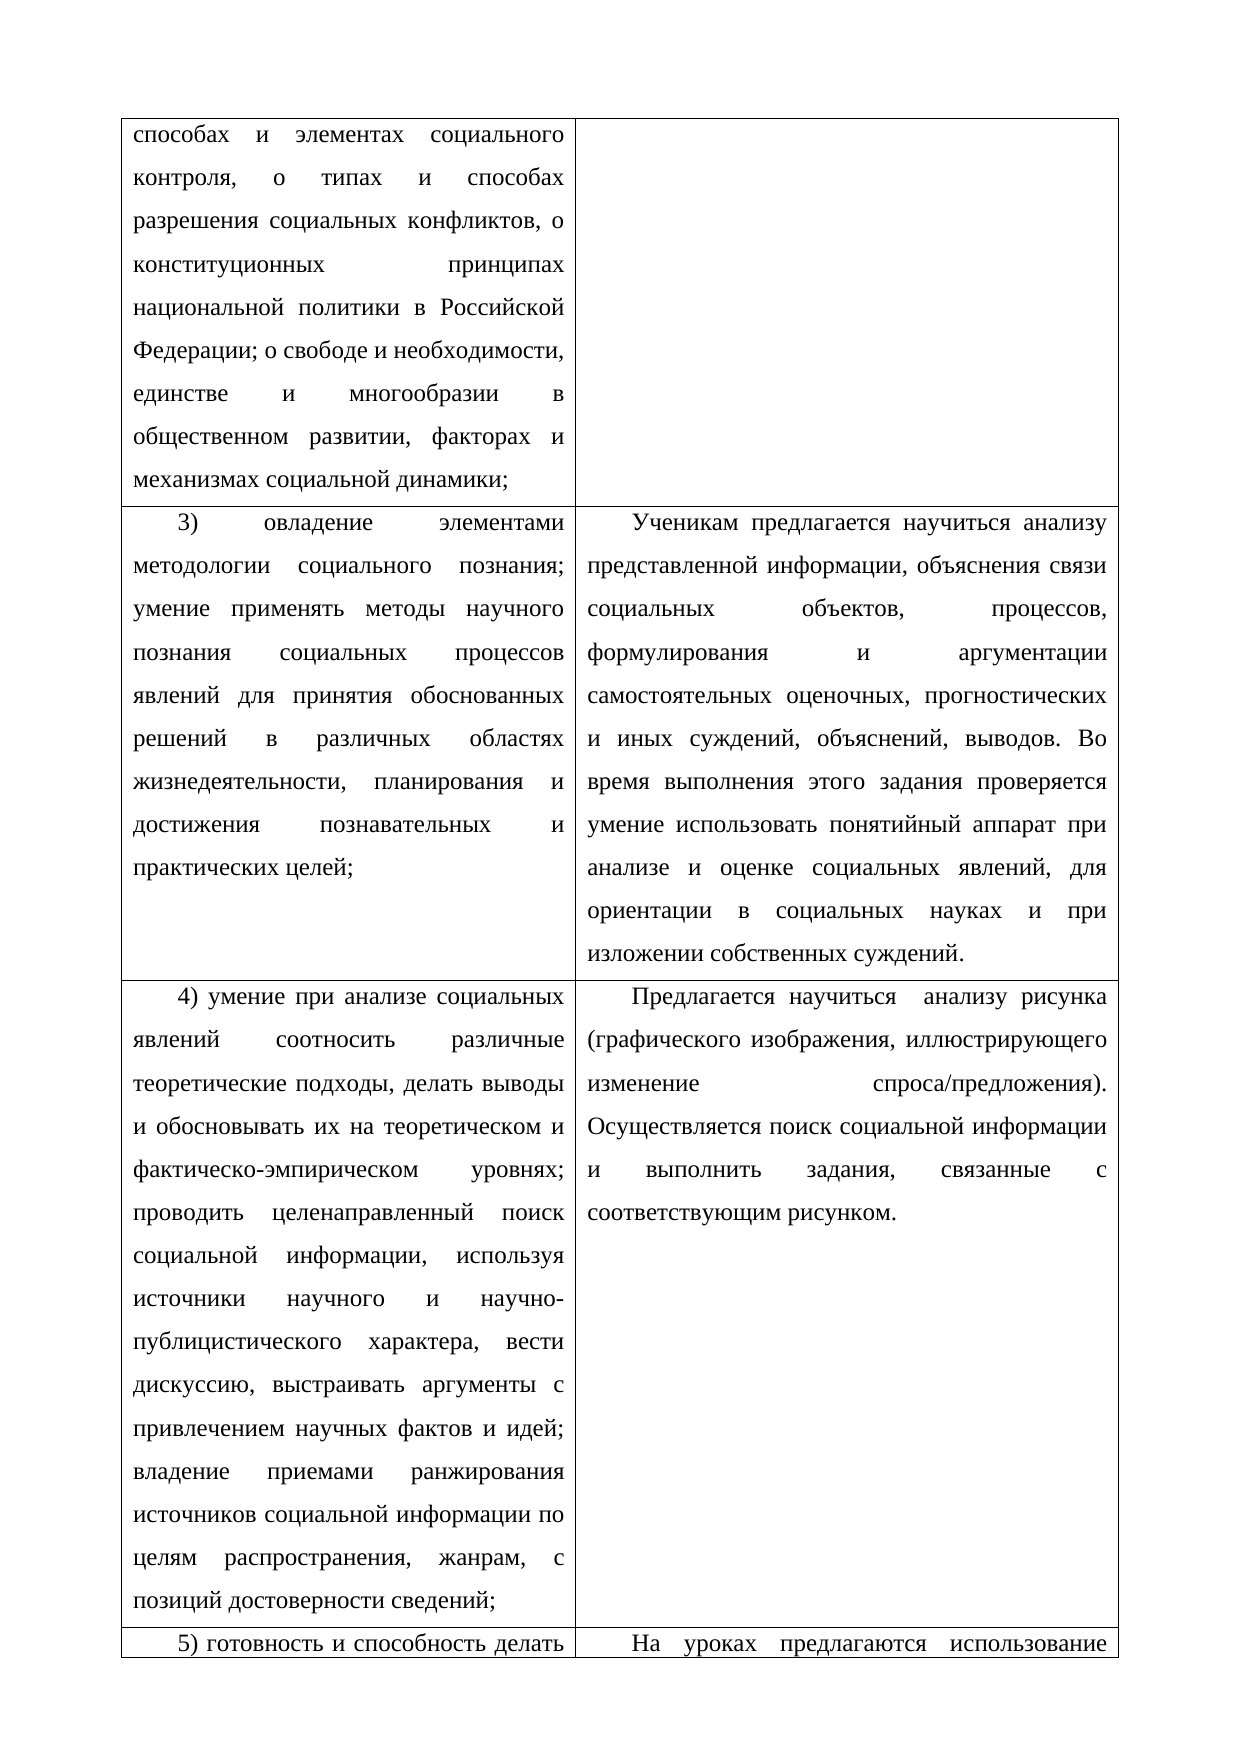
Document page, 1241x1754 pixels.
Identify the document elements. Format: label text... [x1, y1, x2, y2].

table_cell 4) умение при анализе социальных явлений соотносить различные теоретические подходы, делать выводы и обосновывать их на теоретическом и фактическо-эмпирическом уровнях; проводить целенаправленный поиск социальной информации, используя источники научного и научно-публицистического характера, вести дискуссию, выстраивать аргументы с привлечением научных фактов и идей; владение приемами ранжирования источников социальной информации по целям распространения, жанрам, с позиций достоверности сведений; [122, 981, 575, 1627]
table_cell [122, 119, 575, 506]
table_cell Ученикам предлагается научиться анализу представленной информации, объяснения связи социальных объектов, процессов, формулирования и аргументации самостоятельных оценочных, прогностических и иных суждений, объяснений, выводов. Во время выполнения этого задания проверяется умение использовать понятийный аппарат при анализе и оценке социальных явлений, для ориентации в социальных науках и при изложении собственных суждений. [576, 507, 1118, 980]
table_cell Предлагается научиться анализу рисунка (графического изображения, иллюстрирующего изменение спроса/предложения). Осуществляется поиск социальной информации и выполнить задания, связанные с соответствующим рисунком. [576, 981, 1118, 1627]
table_cell 3) овладение элементами методологии социального познания; умение применять методы научного познания социальных процессов явлений для принятия обоснованных решений в различных областях жизнедеятельности, планирования и достижения познавательных и практических целей; [122, 507, 575, 980]
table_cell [576, 1628, 1118, 1657]
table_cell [576, 119, 1118, 506]
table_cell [122, 1628, 575, 1657]
